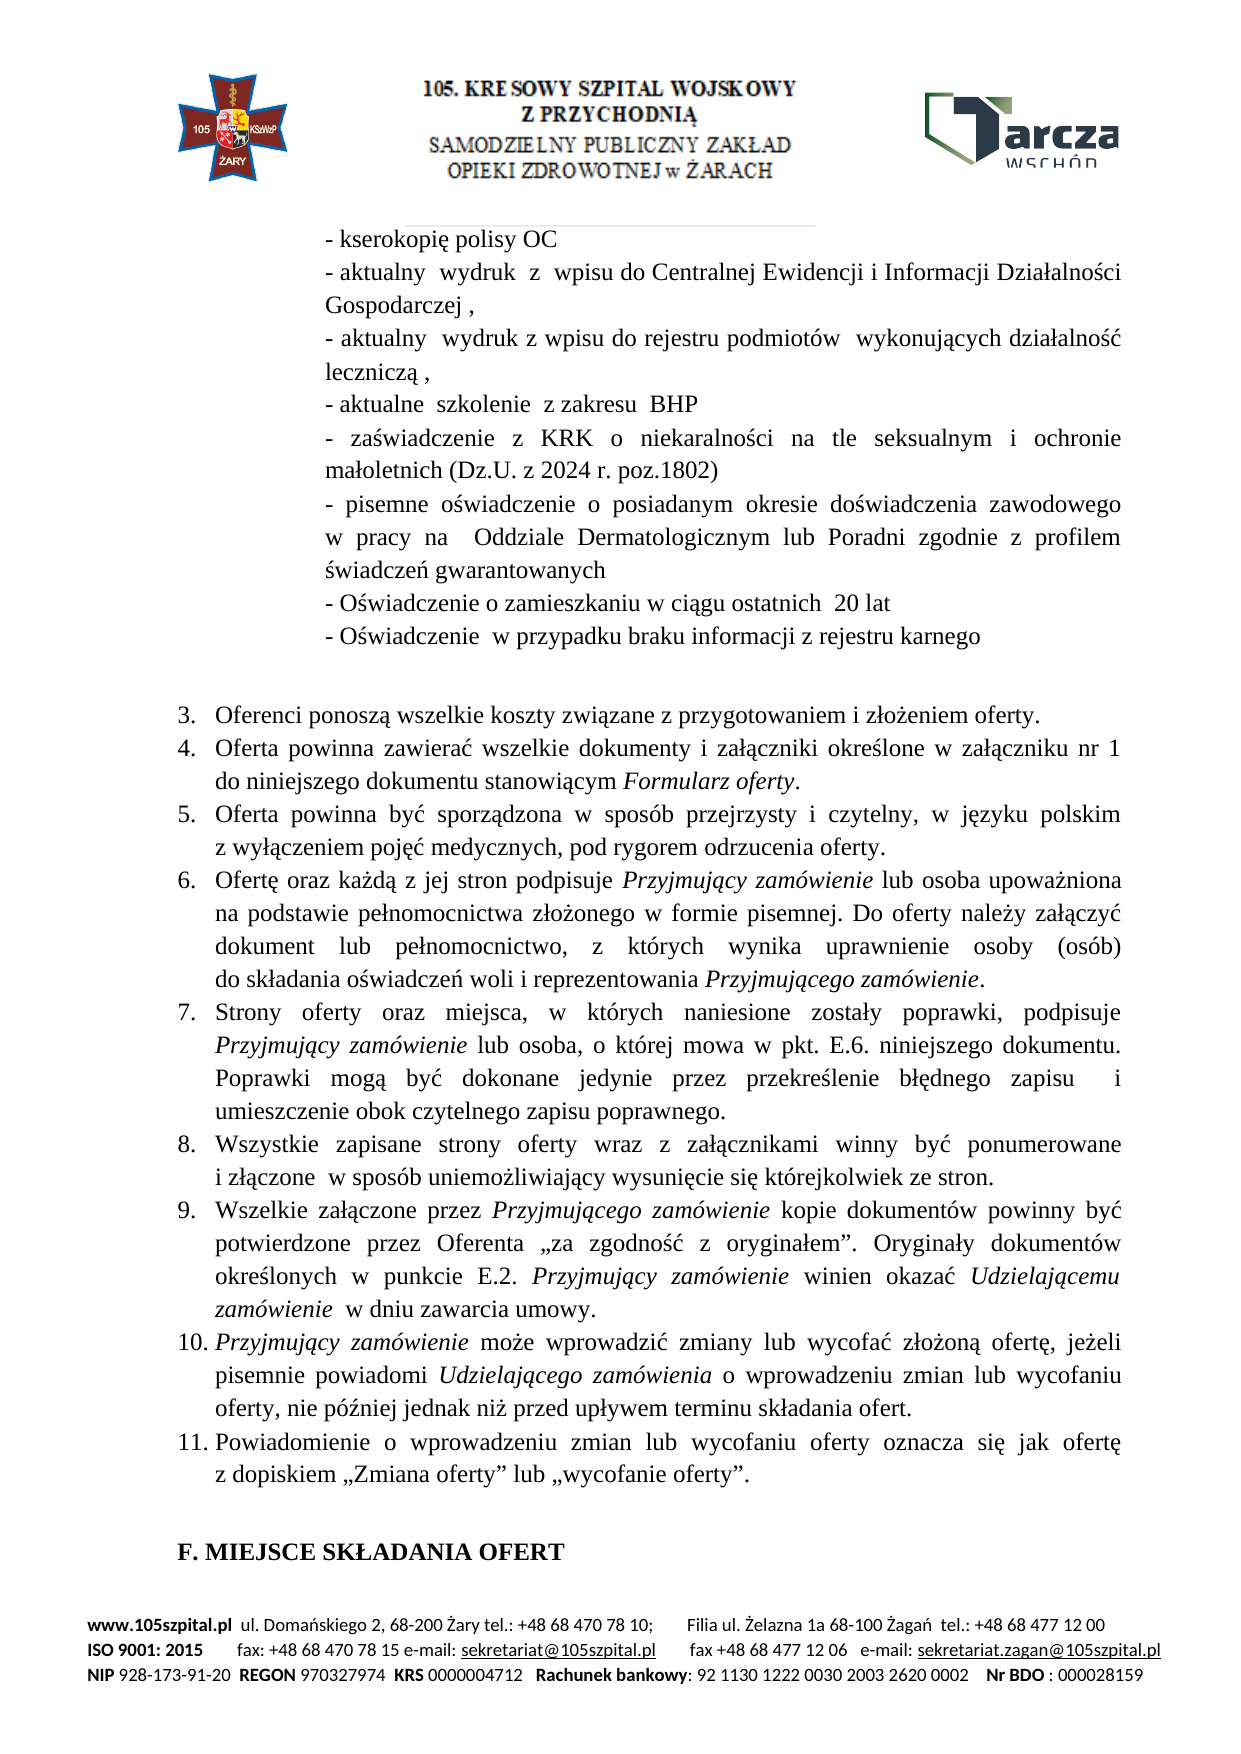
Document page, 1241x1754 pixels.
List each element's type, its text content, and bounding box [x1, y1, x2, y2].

list Oferta powinna zawierać wszelkie dokumenty i załączniki określone w załączniku nr 1 do niniejszego dokumentu stanowiącym Formularz oferty. [177, 733, 1122, 795]
list Wszystkie zapisane strony oferty wraz z załącznikami winny być ponumerowane i złączone w sposób uniemożliwiający wysunięcie się którejkolwiek ze stron. [177, 1129, 1122, 1191]
list - kserokopię polisy OC [325, 224, 1122, 253]
list Oferenci ponoszą wszelkie koszty związane z przygotowaniem i złożeniem oferty. [177, 700, 1122, 729]
list - zaświadczenie z KRK o niekaralności na tle seksualnym i ochronie małoletnich (Dz.U. z 2024 r. poz.1802) [325, 423, 1122, 484]
list Powiadomienie o wprowadzeniu zmian lub wycofaniu oferty oznacza się jak ofertę z dopiskiem „Zmiana oferty” lub „wycofanie oferty”. [177, 1427, 1122, 1488]
list Przyjmujący zamówienie może wprowadzić zmiany lub wycofać złożoną ofertę, jeżeli pisemnie powiadomi Udzielającego zamówienia o wprowadzeniu zmian lub wycofaniu oferty, nie później jednak niż przed upływem terminu składania ofert. [177, 1327, 1122, 1422]
picture [404, 64, 818, 224]
text - Oświadczenie o zamieszkaniu w ciągu ostatnich 20 lat [325, 588, 1122, 616]
list Wszelkie załączone przez Przyjmującego zamówienie kopie dokumentów powinny być potwierdzone przez Oferenta „za zgodność z oryginałem”. Oryginały dokumentów określonych w punkcie E.2. Przyjmujący zamówienie winien okazać Udzielającemu zamówienie w dniu zawarcia umowy. [177, 1195, 1122, 1323]
picture [177, 73, 288, 182]
picture [924, 92, 1119, 168]
text - pisemne oświadczenie o posiadanym okresie doświadczenia zawodowego w pracy na Oddziale Dermatologicznym lub Poradni zgodnie z profilem świadczeń gwarantowanych [325, 489, 1122, 583]
text - Oświadczenie w przypadku braku informacji z rejestru karnego [325, 621, 1122, 649]
text F. MIEJSCE SKŁADANIA OFERT [177, 1537, 1122, 1566]
list - aktualne szkolenie z zakresu BHP [325, 389, 1122, 418]
list - aktualny wydruk z wpisu do Centralnej Ewidencji i Informacji Działalności Gospodarczej , [325, 257, 1122, 319]
list - aktualny wydruk z wpisu do rejestru podmiotów wykonujących działalność leczniczą , [325, 323, 1122, 385]
list Ofertę oraz każdą z jej stron podpisuje Przyjmujący zamówienie lub osoba upoważniona na podstawie pełnomocnictwa złożonego w formie pisemnej. Do oferty należy załączyć dokument lub pełnomocnictwo, z których wynika uprawnienie osoby (osób) do składania oświadczeń woli i reprezentowania Przyjmującego zamówienie. [177, 865, 1122, 993]
list Oferta powinna być sporządzona w sposób przejrzysty i czytelny, w języku polskim z wyłączeniem pojęć medycznych, pod rygorem odrzucenia oferty. [177, 799, 1122, 861]
list Strony oferty oraz miejsca, w których naniesione zostały poprawki, podpisuje Przyjmujący zamówienie lub osoba, o której mowa w pkt. E.6. niniejszego dokumentu. Poprawki mogą być dokonane jedynie przez przekreślenie błędnego zapisu i umieszczenie obok czytelnego zapisu poprawnego. [177, 997, 1122, 1125]
